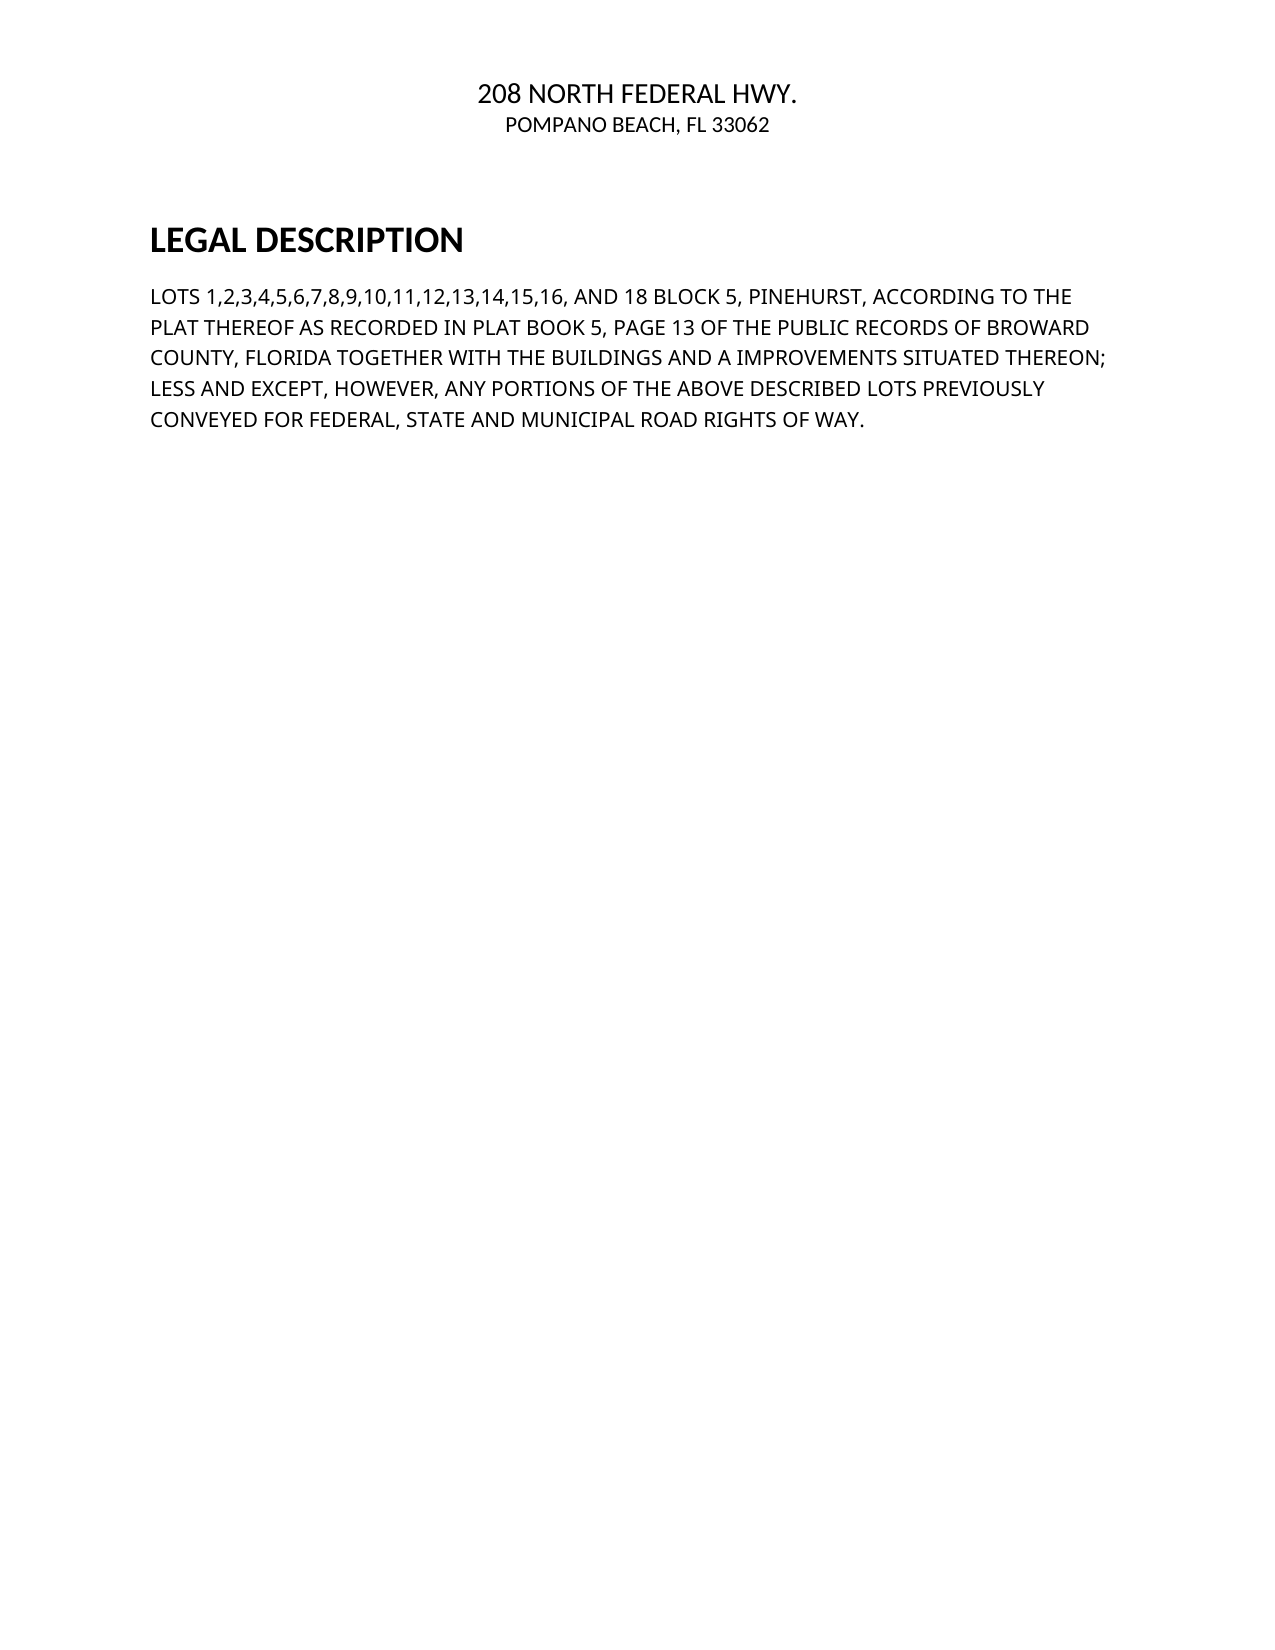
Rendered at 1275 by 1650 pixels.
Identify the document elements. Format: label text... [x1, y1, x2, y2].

text LEGAL DESCRIPTION [150, 216, 1125, 262]
text LOTS 1,2,3,4,5,6,7,8,9,10,11,12,13,14,15,16, AND 18 BLOCK 5, PINEHURST, ACCORDING TO THE PLAT THEREOF AS RECORDED IN PLAT BOOK 5, PAGE 13 OF THE PUBLIC RECORDS OF BROWARD COUNTY, FLORIDA TOGETHER WITH THE BUILDINGS AND A IMPROVEMENTS SITUATED THEREON; LESS AND EXCEPT, HOWEVER, ANY PORTIONS OF THE ABOVE DESCRIBED LOTS PREVIOUSLY CONVEYED FOR FEDERAL, STATE AND MUNICIPAL ROAD RIGHTS OF WAY. [150, 282, 1125, 433]
